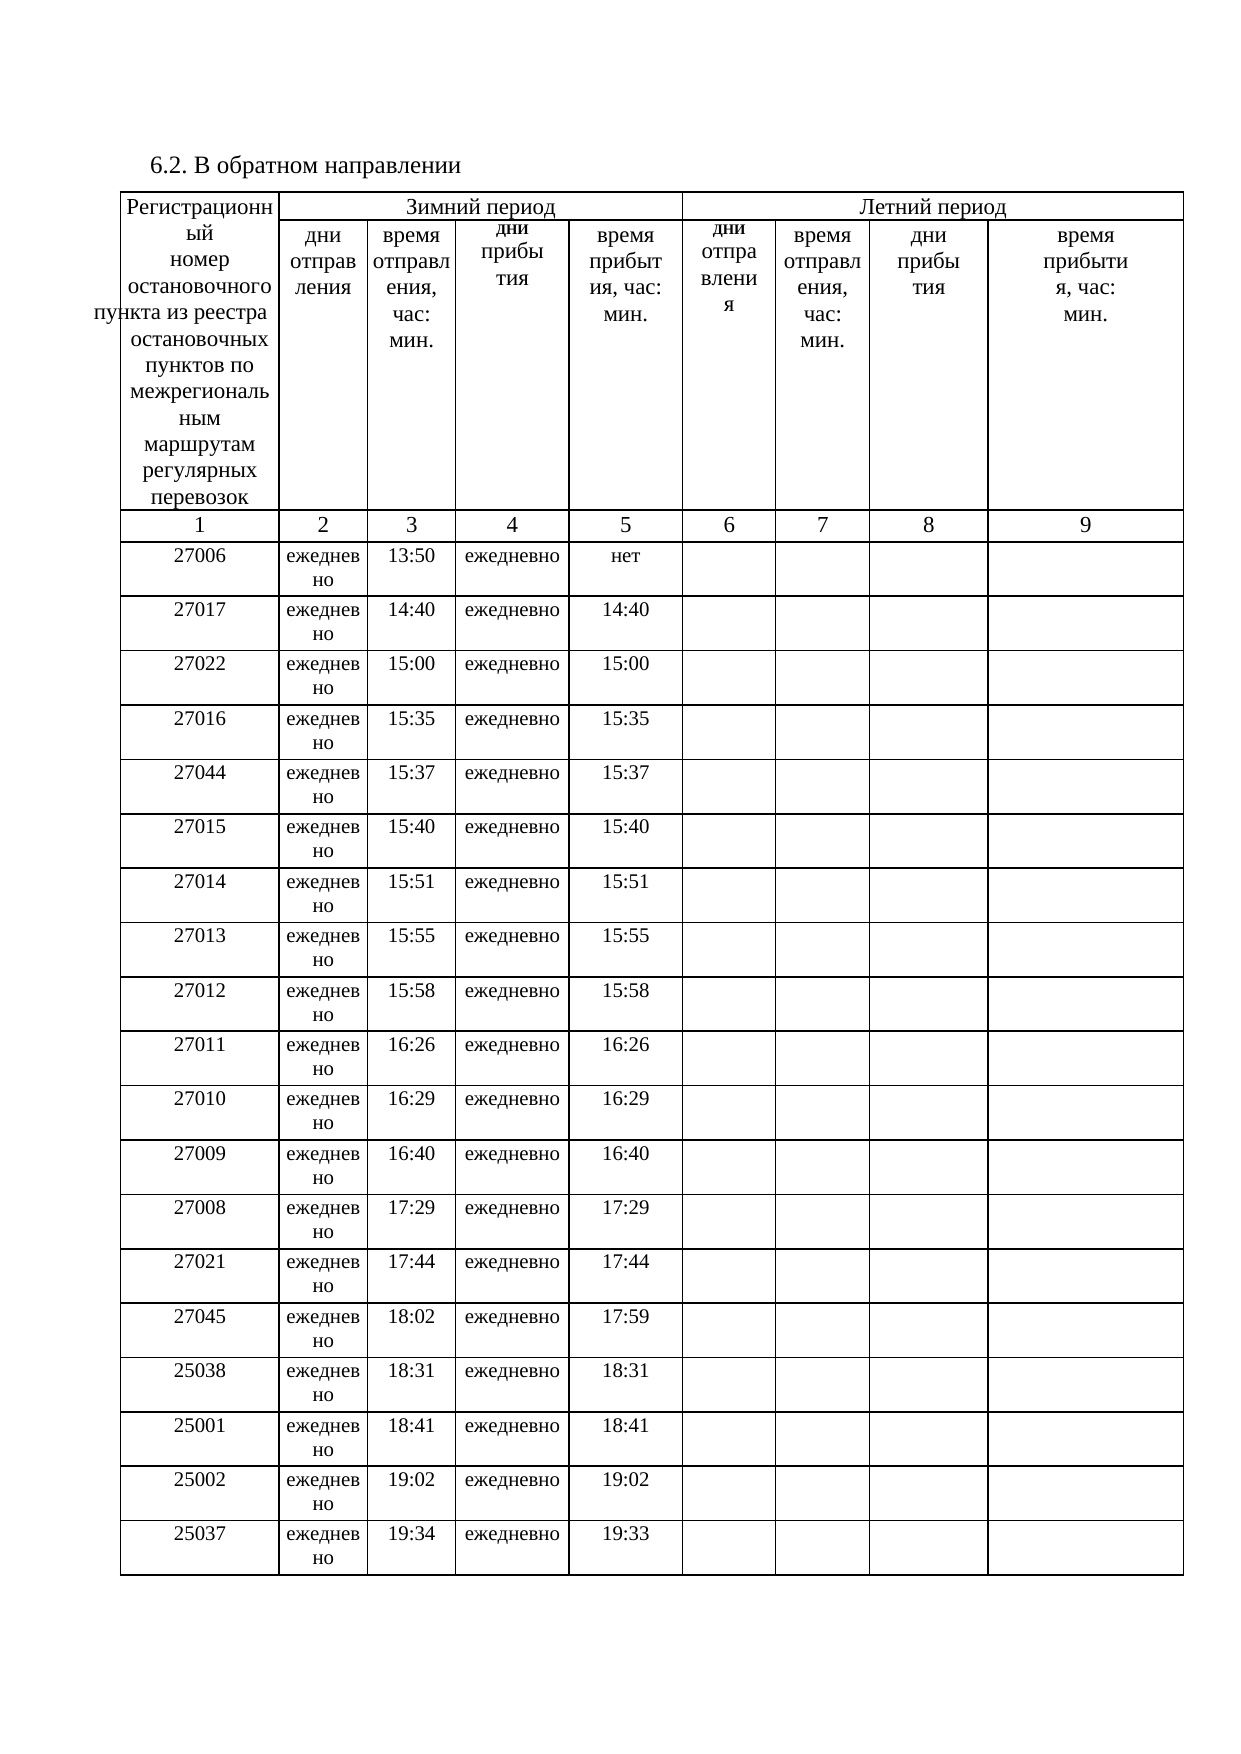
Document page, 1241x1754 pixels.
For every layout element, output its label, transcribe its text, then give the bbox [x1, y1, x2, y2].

table_cell 15:58 [570, 978, 682, 1030]
table_cell ежедневно [456, 706, 568, 758]
table_cell 25002 [121, 1467, 278, 1520]
table_cell [683, 1304, 775, 1357]
table_cell время прибыти я, час: мин. [989, 221, 1183, 509]
table_cell [683, 760, 775, 813]
table_cell 16:26 [368, 1032, 455, 1085]
table_cell [776, 1521, 869, 1574]
table_cell 16:29 [570, 1086, 682, 1139]
table_cell [989, 706, 1183, 758]
table_cell 15:51 [368, 869, 455, 922]
table_cell [683, 1032, 775, 1085]
table_cell время отправл ения, час: мин. [776, 221, 869, 509]
table_cell 1 [121, 511, 278, 541]
table_cell [683, 597, 775, 650]
table_cell ежедневно [456, 1304, 568, 1357]
table_cell [683, 1358, 775, 1411]
table_cell ежедневно [456, 923, 568, 976]
table_cell ежедневно [280, 1304, 367, 1357]
table_cell 15:35 [570, 706, 682, 758]
table_cell 18:31 [570, 1358, 682, 1411]
table_cell ежедневно [456, 651, 568, 704]
table_cell [776, 1032, 869, 1085]
table_cell 19:34 [368, 1521, 455, 1574]
table_cell [989, 1141, 1183, 1193]
table_cell ежедневно [456, 978, 568, 1030]
table_cell 15:55 [570, 923, 682, 976]
table_cell [683, 1141, 775, 1193]
table_cell 3 [368, 511, 455, 541]
table_cell 25037 [121, 1521, 278, 1574]
table_cell [989, 1467, 1183, 1520]
table_cell 4 [456, 511, 568, 541]
table_cell 27022 [121, 651, 278, 704]
table_cell дни отправ ления [280, 221, 367, 509]
table_cell 15:40 [570, 815, 682, 867]
table_cell [870, 1358, 987, 1411]
table_cell 15:37 [570, 760, 682, 813]
table_cell 27012 [121, 978, 278, 1030]
table_cell 27016 [121, 706, 278, 758]
table_cell [989, 1304, 1183, 1357]
table_cell 25001 [121, 1413, 278, 1465]
table_cell 19:02 [368, 1467, 455, 1520]
table_cell 18:41 [368, 1413, 455, 1465]
table_cell [776, 1358, 869, 1411]
table_cell 15:00 [368, 651, 455, 704]
table_cell [776, 978, 869, 1030]
table_cell 27045 [121, 1304, 278, 1357]
table_cell 15:35 [368, 706, 455, 758]
table_cell ежедневно [456, 597, 568, 650]
table_cell ежедневно [280, 815, 367, 867]
table_cell ежедневно [456, 1086, 568, 1139]
table_cell [989, 1413, 1183, 1465]
table_cell [683, 1413, 775, 1465]
table_cell 17:44 [368, 1250, 455, 1302]
table_cell [776, 1195, 869, 1248]
table_cell ежедневно [280, 1086, 367, 1139]
table_cell [683, 1195, 775, 1248]
table_cell [870, 1086, 987, 1139]
table_cell [683, 978, 775, 1030]
table_cell ДНИ отпра влени я [683, 221, 775, 509]
table_cell [683, 1250, 775, 1302]
table_cell [870, 706, 987, 758]
table_cell время отправл ения, час: мин. [368, 221, 455, 509]
table_cell [776, 815, 869, 867]
table_cell дни прибы тия [870, 221, 987, 509]
table_cell [989, 978, 1183, 1030]
table_cell ежедневно [280, 1413, 367, 1465]
table_cell [989, 543, 1183, 595]
table_header Регистрационный номер остановочного пункта из реестра остановочных пунктов по межрегиональным маршрутам регулярных перевозок [121, 193, 278, 509]
table_cell [683, 651, 775, 704]
table_cell [683, 1467, 775, 1520]
table_cell 25038 [121, 1358, 278, 1411]
table_cell [776, 543, 869, 595]
table_cell [870, 869, 987, 922]
table_cell 15:58 [368, 978, 455, 1030]
table_cell ежедневно [280, 1467, 367, 1520]
table_cell 17:29 [368, 1195, 455, 1248]
table_cell [870, 1141, 987, 1193]
table_cell 19:33 [570, 1521, 682, 1574]
table_cell [870, 1195, 987, 1248]
table_cell [683, 543, 775, 595]
table_cell 18:02 [368, 1304, 455, 1357]
table_cell 16:26 [570, 1032, 682, 1085]
table_cell ежедневно [280, 597, 367, 650]
table_cell 16:40 [570, 1141, 682, 1193]
table_cell ежедневно [456, 1521, 568, 1574]
table_cell [776, 1086, 869, 1139]
table_cell [776, 1304, 869, 1357]
table_cell [776, 1250, 869, 1302]
table_cell 27008 [121, 1195, 278, 1248]
table_cell ежедневно [280, 706, 367, 758]
table_cell ежедневно [280, 760, 367, 813]
table_cell ежедневно [456, 760, 568, 813]
table_cell [776, 760, 869, 813]
table_cell 2 [280, 511, 367, 541]
table_cell [870, 760, 987, 813]
table_cell ежедневно [456, 1358, 568, 1411]
table_cell 15:51 [570, 869, 682, 922]
table_cell [870, 1250, 987, 1302]
table_cell 15:00 [570, 651, 682, 704]
table_cell [683, 1086, 775, 1139]
table_cell [776, 597, 869, 650]
table_cell [989, 869, 1183, 922]
table_cell [870, 1304, 987, 1357]
table_cell [683, 869, 775, 922]
table_cell 17:29 [570, 1195, 682, 1248]
table_cell ежедневно [280, 1032, 367, 1085]
table_header Летний период [683, 193, 1183, 219]
table_cell ежедневно [456, 1467, 568, 1520]
table_cell [989, 651, 1183, 704]
table_cell 27044 [121, 760, 278, 813]
table_cell [776, 1467, 869, 1520]
table_cell 17:44 [570, 1250, 682, 1302]
table_cell 18:41 [570, 1413, 682, 1465]
table_cell [683, 1521, 775, 1574]
table_cell [870, 597, 987, 650]
table_cell ежедневно [280, 1521, 367, 1574]
table_cell ежедневно [456, 1032, 568, 1085]
table_cell ежедневно [456, 869, 568, 922]
table_cell ДНИ прибы тия [456, 221, 568, 509]
table_cell ежедневно [456, 1141, 568, 1193]
table_cell 27014 [121, 869, 278, 922]
table_cell 14:40 [570, 597, 682, 650]
table_cell ежедневно [280, 923, 367, 976]
table_cell 16:40 [368, 1141, 455, 1193]
table_cell ежедневно [456, 1413, 568, 1465]
table_cell 27013 [121, 923, 278, 976]
table_cell ежедневно [280, 1250, 367, 1302]
table_cell [989, 1195, 1183, 1248]
table_cell 27011 [121, 1032, 278, 1085]
table_cell [683, 706, 775, 758]
table_cell 18:31 [368, 1358, 455, 1411]
table_cell ежедневно [456, 1195, 568, 1248]
table_cell 15:40 [368, 815, 455, 867]
table_cell 15:37 [368, 760, 455, 813]
table_cell [989, 1250, 1183, 1302]
table_cell [776, 869, 869, 922]
table_cell [989, 1086, 1183, 1139]
table_cell 27017 [121, 597, 278, 650]
table_cell 27021 [121, 1250, 278, 1302]
table_cell 16:29 [368, 1086, 455, 1139]
table_cell [989, 1032, 1183, 1085]
table_cell ежедневно [280, 651, 367, 704]
table_cell 6 [683, 511, 775, 541]
table_cell 14:40 [368, 597, 455, 650]
table_cell [870, 978, 987, 1030]
table_cell [776, 651, 869, 704]
table_cell [870, 651, 987, 704]
table_cell [870, 1467, 987, 1520]
table_cell [870, 1032, 987, 1085]
table_cell ежедневно [456, 543, 568, 595]
table_cell ежедневно [280, 978, 367, 1030]
table_cell 8 [870, 511, 987, 541]
table_cell [683, 923, 775, 976]
table_cell ежедневно [280, 543, 367, 595]
table_cell [870, 1521, 987, 1574]
table_cell [776, 923, 869, 976]
table_cell [989, 815, 1183, 867]
table_cell 27006 [121, 543, 278, 595]
table_cell [870, 1413, 987, 1465]
table_cell [776, 706, 869, 758]
table_header Зимний период [280, 193, 682, 219]
table_cell время прибыт ия, час: мин. [570, 221, 682, 509]
table_cell 5 [570, 511, 682, 541]
table_cell [989, 760, 1183, 813]
table_cell [870, 815, 987, 867]
table_cell ежедневно [280, 1195, 367, 1248]
text 6.2. В обратном направлении [150, 150, 1090, 179]
table_cell [776, 1413, 869, 1465]
table_cell [989, 597, 1183, 650]
table_cell 7 [776, 511, 869, 541]
table_cell [870, 543, 987, 595]
table_cell 27015 [121, 815, 278, 867]
table_cell 15:55 [368, 923, 455, 976]
table_cell [989, 1521, 1183, 1574]
table_cell 17:59 [570, 1304, 682, 1357]
table_cell [989, 1358, 1183, 1411]
table_cell [870, 923, 987, 976]
table_cell ежедневно [280, 869, 367, 922]
table_cell нет [570, 543, 682, 595]
table_cell ежедневно [280, 1358, 367, 1411]
table_cell 19:02 [570, 1467, 682, 1520]
table_cell 27010 [121, 1086, 278, 1139]
table_cell [989, 923, 1183, 976]
table_cell [683, 815, 775, 867]
table_cell ежедневно [456, 815, 568, 867]
table_cell 27009 [121, 1141, 278, 1193]
table_cell 13:50 [368, 543, 455, 595]
table_cell ежедневно [280, 1141, 367, 1193]
table_cell ежедневно [456, 1250, 568, 1302]
table_cell 9 [989, 511, 1183, 541]
table_cell [776, 1141, 869, 1193]
